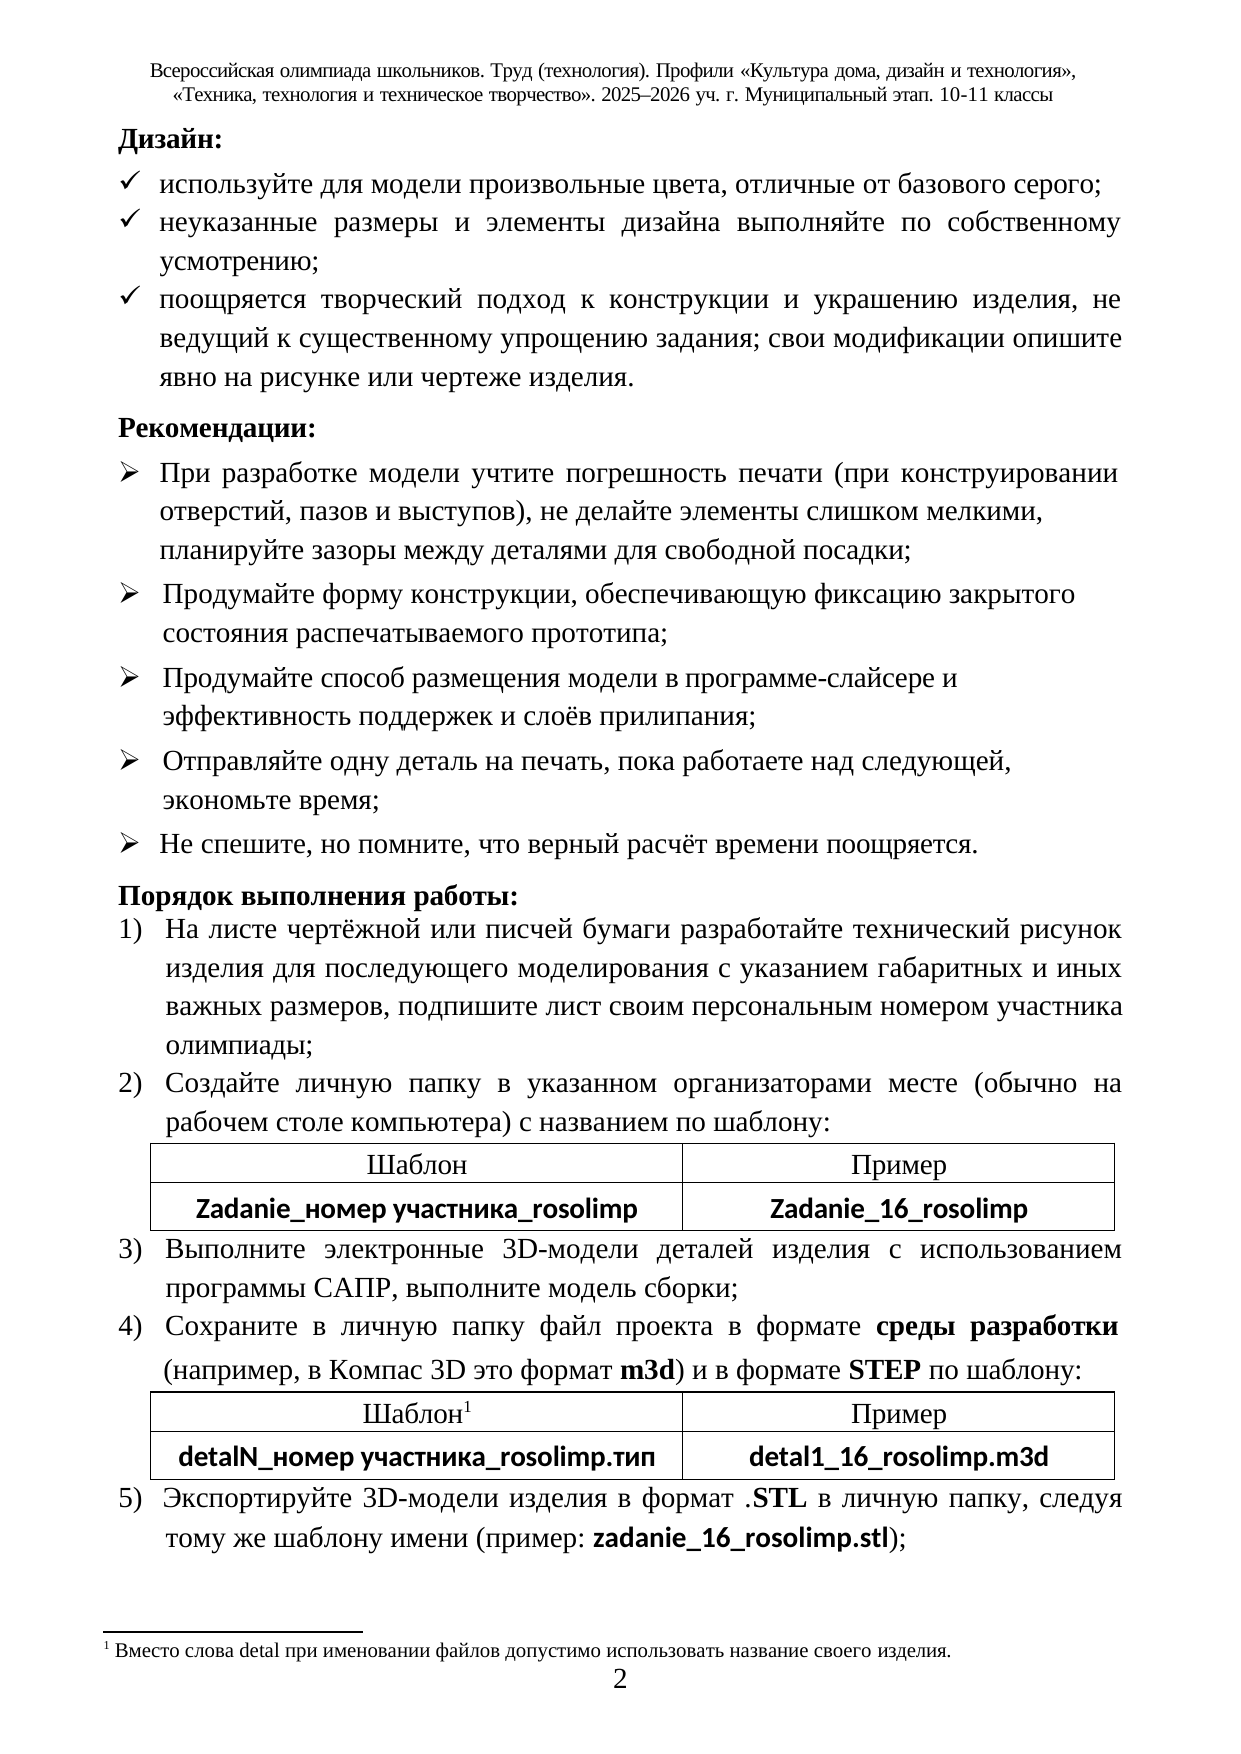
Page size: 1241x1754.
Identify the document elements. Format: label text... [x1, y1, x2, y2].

table_cell Zadanie_16_rosolimp [683, 1183, 1114, 1230]
text (например, в Компас 3D это формат m3d) и в формате STEP по шаблону: [108, 1352, 1137, 1386]
list поощряется творческий подход к конструкции и украшению изделия, не ведущий к существенному упрощению задания; свои модификации опишите явно на рисунке или чертеже изделия. [118, 282, 1122, 392]
list При разработке модели учтите погрешность печати (при конструировании отверстий, пазов и выступов), не делайте элементы слишком мелкими, планируйте зазоры между деталями для свободной посадки; [118, 455, 1122, 565]
list Создайте личную папку в указанном организаторами месте (обычно на рабочем столе компьютера) с названием по шаблону: [118, 1065, 1123, 1137]
list На листе чертёжной или писчей бумаги разработайте технический рисунок изделия для последующего моделирования с указанием габаритных и иных важных размеров, подпишите лист своим персональным номером участника олимпиады; [118, 911, 1123, 1060]
table_header Шаблон [151, 1393, 682, 1431]
list Не спешите, но помните, что верный расчёт времени поощряется. [118, 826, 1137, 860]
table_header Шаблон [151, 1144, 682, 1182]
list Продумайте форму конструкции, обеспечивающую фиксацию закрытого состояния распечатываемого прототипа; [118, 577, 1122, 649]
table_header Пример [683, 1144, 1114, 1182]
table_cell Zadanie_номер участника_rosolimp [151, 1183, 682, 1230]
list Экспортируйте 3D-модели изделия в формат .STL в личную папку, следуя тому же шаблону имени (пример: zadanie_16_rosolimp.stl); [118, 1480, 1123, 1555]
table_cell detalN_номер участника_rosolimp.тип [151, 1432, 682, 1479]
list Продумайте способ размещения модели в программе-слайсере и эффективность поддержек и слоёв прилипания; [118, 660, 1122, 732]
list Сохраните в личную папку файл проекта в формате среды разработки [118, 1308, 1123, 1342]
list неуказанные размеры и элементы дизайна выполняйте по собственному усмотрению; [118, 204, 1122, 276]
subtitle Рекомендации: [118, 410, 1137, 444]
list используйте для модели произвольные цвета, отличные от базового серого; [118, 166, 1137, 199]
subtitle Дизайн: [118, 121, 1137, 155]
list Выполните электронные 3D-модели деталей изделия с использованием программы САПР, выполните модель сборки; [118, 1231, 1123, 1303]
table_header Пример [683, 1393, 1114, 1431]
table_cell detal1_16_rosolimp.m3d [683, 1432, 1114, 1479]
list Отправляйте одну деталь на печать, пока работаете над следующей, экономьте время; [118, 743, 1122, 815]
subtitle Порядок выполнения работы: [118, 878, 1137, 911]
